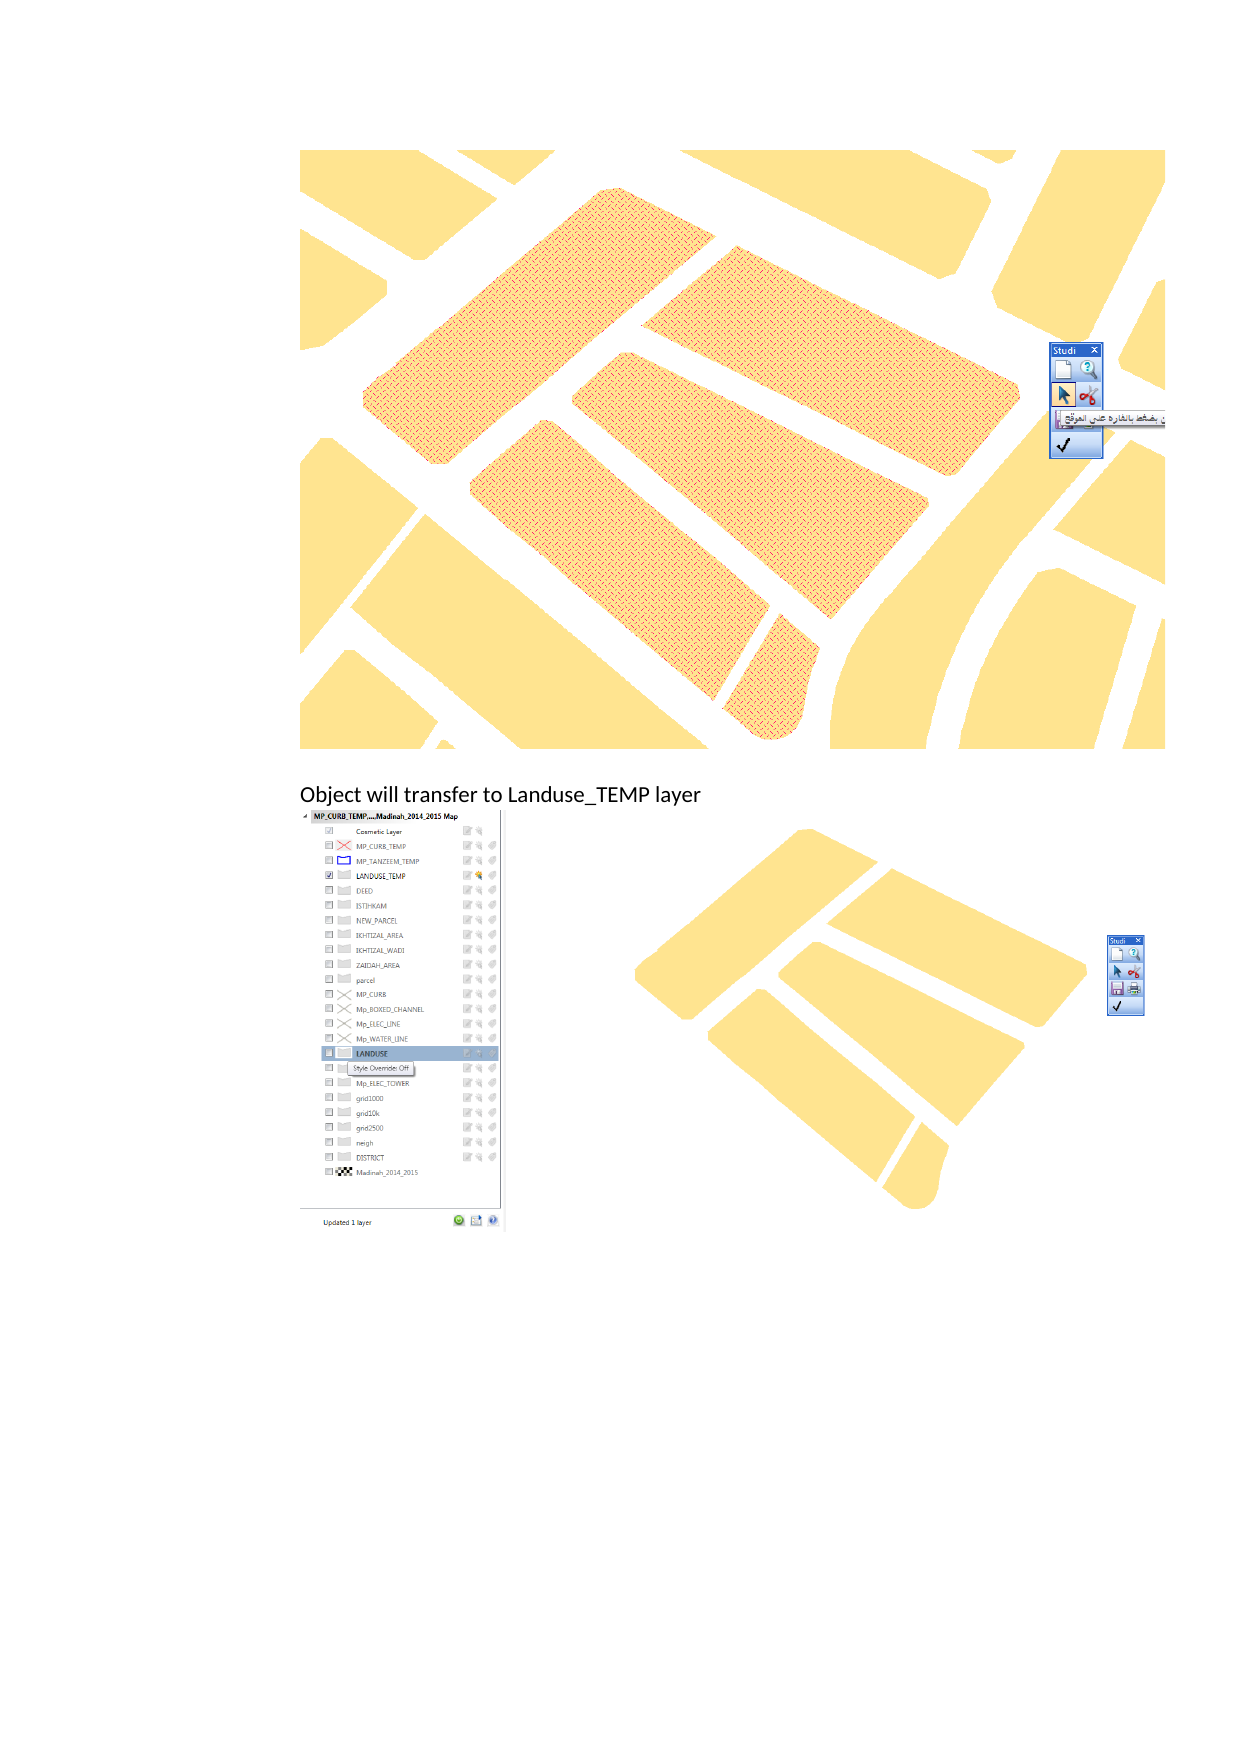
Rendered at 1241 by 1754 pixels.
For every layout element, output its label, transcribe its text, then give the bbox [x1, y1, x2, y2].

picture [300, 150, 1166, 749]
picture [300, 810, 1166, 1232]
list Object will transfer to Landuse_TEMP layer [300, 781, 1053, 809]
